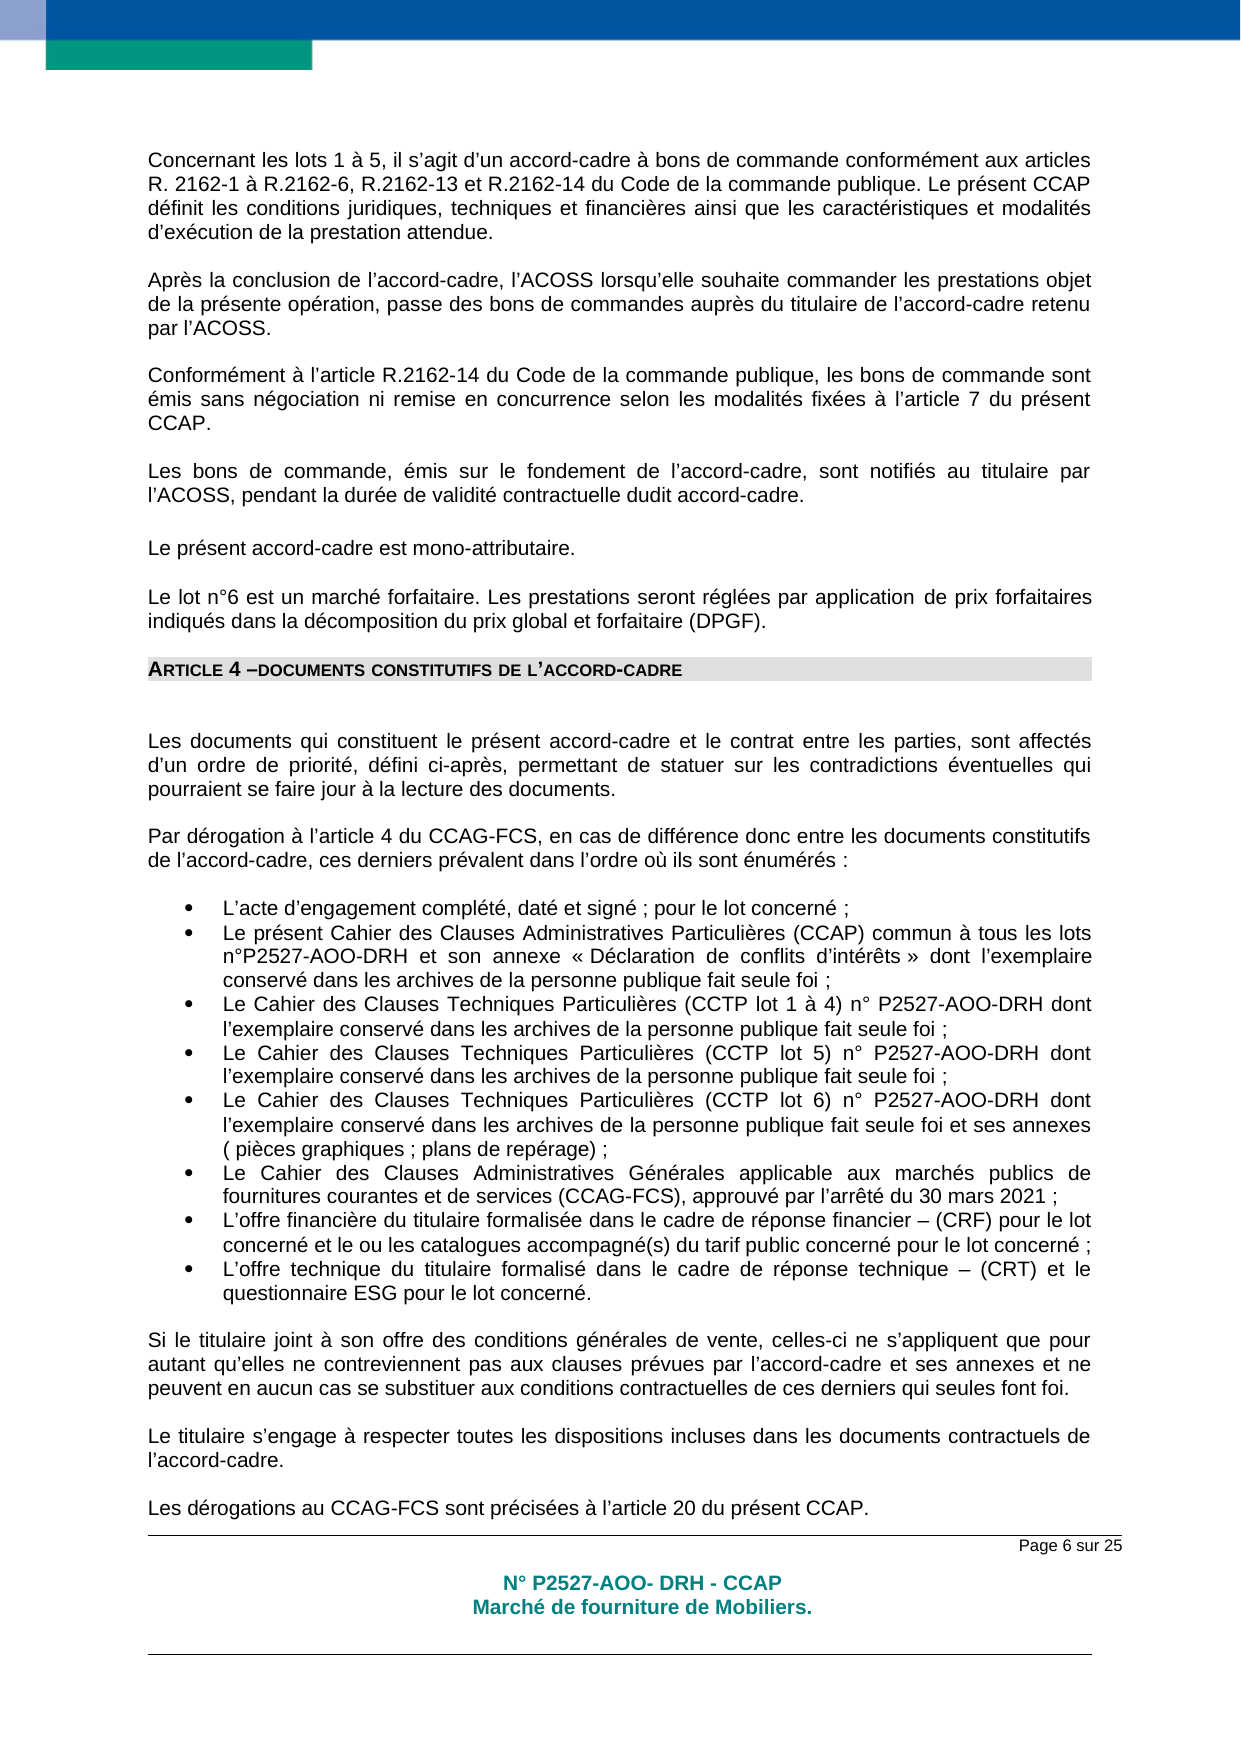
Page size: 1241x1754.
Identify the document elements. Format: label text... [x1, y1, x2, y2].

list Le Cahier des Clauses Administratives Générales applicable aux marchés publics de fournitures courantes et de services (CCAG-FCS), approuvé par l’arrêté du 30 mars 2021 ; [185, 1160, 1092, 1208]
text Les bons de commande, émis sur le fondement de l’accord-cadre, sont notifiés au titulaire par l’ACOSS, pendant la durée de validité contractuelle dudit accord-cadre. [148, 459, 1092, 507]
subtitle Article 4 –documents constitutifs de l’accord-cadre [148, 657, 1092, 681]
text Le présent accord-cadre est mono-attributaire. [148, 536, 1092, 560]
list Le Cahier des Clauses Techniques Particulières (CCTP lot 6) n° P2527-AOO-DRH dont l’exemplaire conservé dans les archives de la personne publique fait seule foi et ses annexes ( pièces graphiques ; plans de repérage) ; [185, 1088, 1092, 1160]
text Concernant les lots 1 à 5, il s’agit d’un accord-cadre à bons de commande conformément aux articles R. 2162-1 à R.2162-6, R.2162-13 et R.2162-14 du Code de la commande publique. Le présent CCAP définit les conditions juridiques, techniques et financières ainsi que les caractéristiques et modalités d’exécution de la prestation attendue. [148, 148, 1092, 243]
text Les documents qui constituent le présent accord-cadre et le contrat entre les parties, sont affectés d’un ordre de priorité, défini ci-après, permettant de statuer sur les contradictions éventuelles qui pourraient se faire jour à la lecture des documents. [148, 728, 1092, 800]
text Conformément à l’article R.2162-14 du Code de la commande publique, les bons de commande sont émis sans négociation ni remise en concurrence selon les modalités fixées à l’article 7 du présent CCAP. [148, 363, 1092, 435]
text Le lot n°6 est un marché forfaitaire. Les prestations seront réglées par application de prix forfaitaires indiqués dans la décomposition du prix global et forfaitaire (DPGF). [148, 585, 1092, 633]
text Le titulaire s’engage à respecter toutes les dispositions incluses dans les documents contractuels de l’accord-cadre. [148, 1424, 1092, 1472]
text Les dérogations au CCAG-FCS sont précisées à l’article 20 du présent CCAP. [148, 1496, 1092, 1520]
list Le Cahier des Clauses Techniques Particulières (CCTP lot 1 à 4) n° P2527-AOO-DRH dont l’exemplaire conservé dans les archives de la personne publique fait seule foi ; [185, 992, 1092, 1040]
list Le présent Cahier des Clauses Administratives Particulières (CCAP) commun à tous les lots n°P2527-AOO-DRH et son annexe « Déclaration de conflits d’intérêts » dont l’exemplaire conservé dans les archives de la personne publique fait seule foi ; [185, 920, 1092, 992]
list L’offre technique du titulaire formalisé dans le cadre de réponse technique – (CRT) et le questionnaire ESG pour le lot concerné. [185, 1256, 1092, 1304]
list L’acte d’engagement complété, daté et signé ; pour le lot concerné ; [185, 896, 1092, 920]
list Le Cahier des Clauses Techniques Particulières (CCTP lot 5) n° P2527-AOO-DRH dont l’exemplaire conservé dans les archives de la personne publique fait seule foi ; [185, 1040, 1092, 1088]
list L’offre financière du titulaire formalisée dans le cadre de réponse financier – (CRF) pour le lot concerné et le ou les catalogues accompagné(s) du tarif public concerné pour le lot concerné ; [185, 1208, 1092, 1256]
text Si le titulaire joint à son offre des conditions générales de vente, celles-ci ne s’appliquent que pour autant qu’elles ne contreviennent pas aux clauses prévues par l’accord-cadre et ses annexes et ne peuvent en aucun cas se substituer aux conditions contractuelles de ces derniers qui seules font foi. [148, 1328, 1092, 1400]
picture [0, 0, 1241, 71]
text Par dérogation à l’article 4 du CCAG-FCS, en cas de différence donc entre les documents constitutifs de l’accord-cadre, ces derniers prévalent dans l’ordre où ils sont énumérés : [148, 824, 1092, 872]
text Après la conclusion de l’accord-cadre, l’ACOSS lorsqu’elle souhaite commander les prestations objet de la présente opération, passe des bons de commandes auprès du titulaire de l’accord-cadre retenu par l’ACOSS. [148, 267, 1092, 339]
